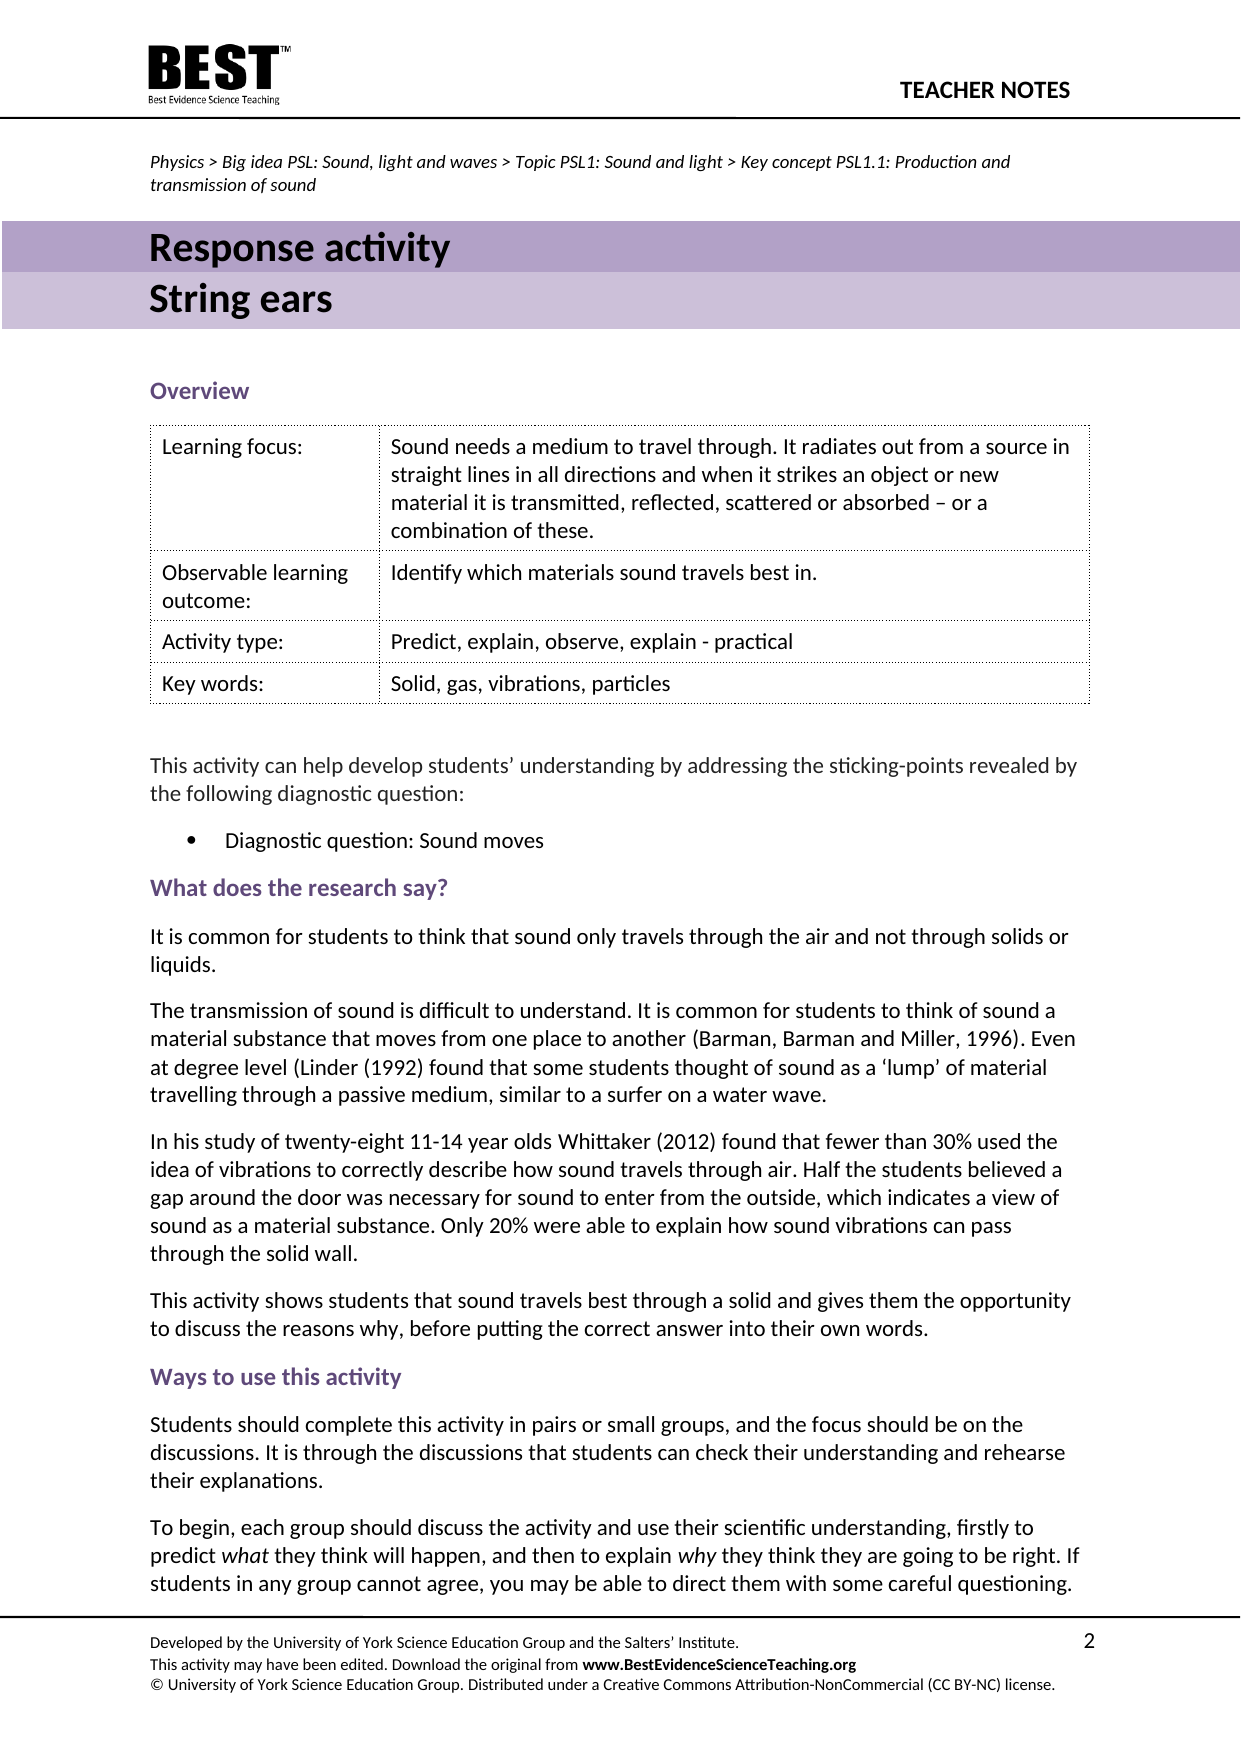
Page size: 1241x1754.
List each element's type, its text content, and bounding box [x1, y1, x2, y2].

table_cell Key words: [151, 662, 379, 703]
text Overview [150, 376, 1090, 406]
text This activity shows students that sound travels best through a solid and gives them the opportunity to discuss the reasons why, before putting the correct answer into their own words. [150, 1286, 1090, 1342]
text Physics > Big idea PSL: Sound, light and waves > Topic PSL1: Sound and light > Key concept PSL1.1: Production and transmission of sound [150, 150, 1090, 196]
table_cell Activity type: [151, 620, 379, 662]
table_cell Identify which materials sound travels best in. [379, 550, 1090, 620]
list Diagnostic question: Sound moves [187, 826, 1090, 854]
text Students should complete this activity in pairs or small groups, and the focus should be on the discussions. It is through the discussions that students can check their understanding and rehearse their explanations. [150, 1410, 1090, 1494]
text This activity can help develop students’ understanding by addressing the sticking-points revealed by the following diagnostic question: [465, 751, 1090, 807]
table_header Response activity [2, 221, 1240, 272]
table_header Learning focus: [151, 425, 379, 550]
table_cell Solid, gas, vibrations, particles [379, 662, 1090, 703]
picture [148, 44, 291, 105]
text Ways to use this activity [150, 1361, 1090, 1392]
text In his study of twenty-eight 11-14 year olds Whittaker (2012) found that fewer than 30% used the idea of vibrations to correctly describe how sound travels through air. Half the students believed a gap around the door was necessary for sound to enter from the outside, which indicates a view of sound as a material substance. Only 20% were able to explain how sound vibrations can pass through the solid wall. [150, 1127, 1090, 1267]
text The transmission of sound is difficult to understand. It is common for students to think of sound a material substance that moves from one place to another (Barman, Barman and Miller, 1996). Even at degree level (Linder (1992) found that some students thought of sound as a ‘lump’ of material travelling through a passive medium, similar to a surfer on a water wave. [150, 997, 1090, 1109]
table_cell Observable learning outcome: [151, 550, 379, 620]
table_header Sound needs a medium to travel through. It radiates out from a source in straight lines in all directions and when it strikes an object or new material it is transmitted, reflected, scattered or absorbed – or a combination of these. [379, 425, 1090, 550]
text What does the research say? [150, 872, 1090, 903]
text It is common for students to think that sound only travels through the air and not through solids or liquids. [150, 922, 1090, 978]
table_cell Predict, explain, observe, explain - practical [379, 620, 1090, 662]
table_cell String ears [2, 272, 1240, 329]
text To begin, each group should discuss the activity and use their scientific understanding, firstly to predict what they think will happen, and then to explain why they think they are going to be right. If students in any group cannot agree, you may be able to direct them with some careful questioning. [150, 1513, 1090, 1597]
